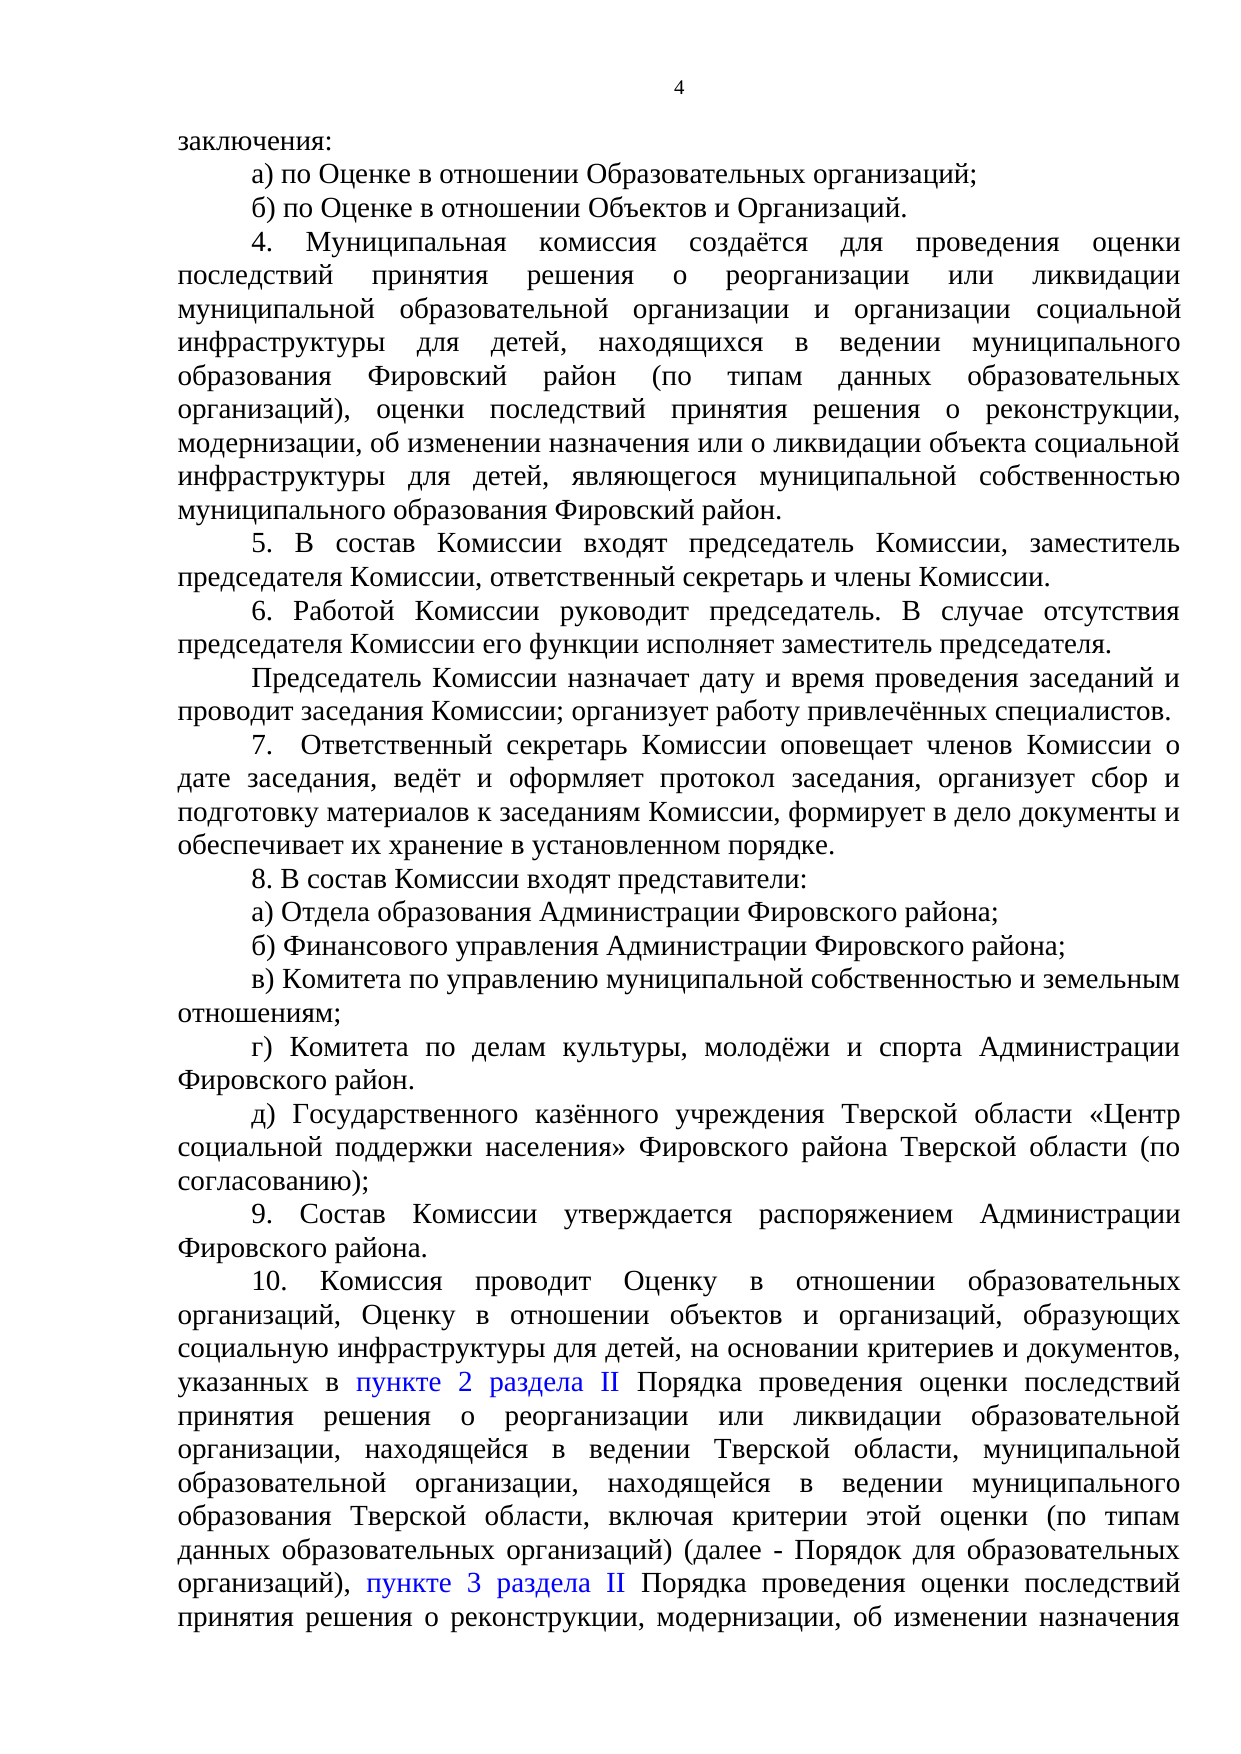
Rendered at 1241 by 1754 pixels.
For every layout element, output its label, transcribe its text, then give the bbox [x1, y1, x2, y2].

text 6. Работой Комиссии руководит председатель. В случае отсутствия председателя Комиссии его функции исполняет заместитель председателя. [177, 593, 1181, 660]
text 9. Состав Комиссии утверждается распоряжением Администрации Фировского района. [177, 1196, 1181, 1263]
text г) Комитета по делам культуры, молодёжи и спорта Администрации Фировского район. [177, 1029, 1181, 1096]
list Председатель Комиссии назначает дату и время проведения заседаний и проводит заседания Комиссии; организует работу привлечённых специалистов. [177, 660, 1181, 727]
text 5. В состав Комиссии входят председатель Комиссии, заместитель председателя Комиссии, ответственный секретарь и члены Комиссии. [177, 526, 1181, 593]
text 4. Муниципальная комиссия создаётся для проведения оценки последствий принятия решения о реорганизации или ликвидации муниципальной образовательной организации и организации социальной инфраструктуры для детей, находящихся в ведении муниципального образования Фировский район (по типам данных образовательных организаций), оценки последствий принятия решения о реконструкции, модернизации, об изменении назначения или о ликвидации объекта социальной инфраструктуры для детей, являющегося муниципальной собственностью муниципального образования Фировский район. [177, 224, 1181, 526]
text в) Комитета по управлению муниципальной собственностью и земельным отношениям; [177, 962, 1181, 1029]
text д) Государственного казённого учреждения Тверской области «Центр социальной поддержки населения» Фировского района Тверской области (по согласованию); [177, 1096, 1181, 1196]
text 8. В состав Комиссии входят представители: [177, 861, 1181, 894]
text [177, 123, 1181, 157]
text а) по Оценке в отношении Образовательных организаций; [177, 157, 1181, 190]
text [177, 1263, 1181, 1632]
text а) Отдела образования Администрации Фировского района; [177, 894, 1181, 928]
text б) Финансового управления Администрации Фировского района; [177, 928, 1181, 962]
text б) по Оценке в отношении Объектов и Организаций. [177, 190, 1181, 224]
text 7. Ответственный секретарь Комиссии оповещает членов Комиссии о дате заседания, ведёт и оформляет протокол заседания, организует сбор и подготовку материалов к заседаниям Комиссии, формирует в дело документы и обеспечивает их хранение в установленном порядке. [177, 727, 1181, 861]
